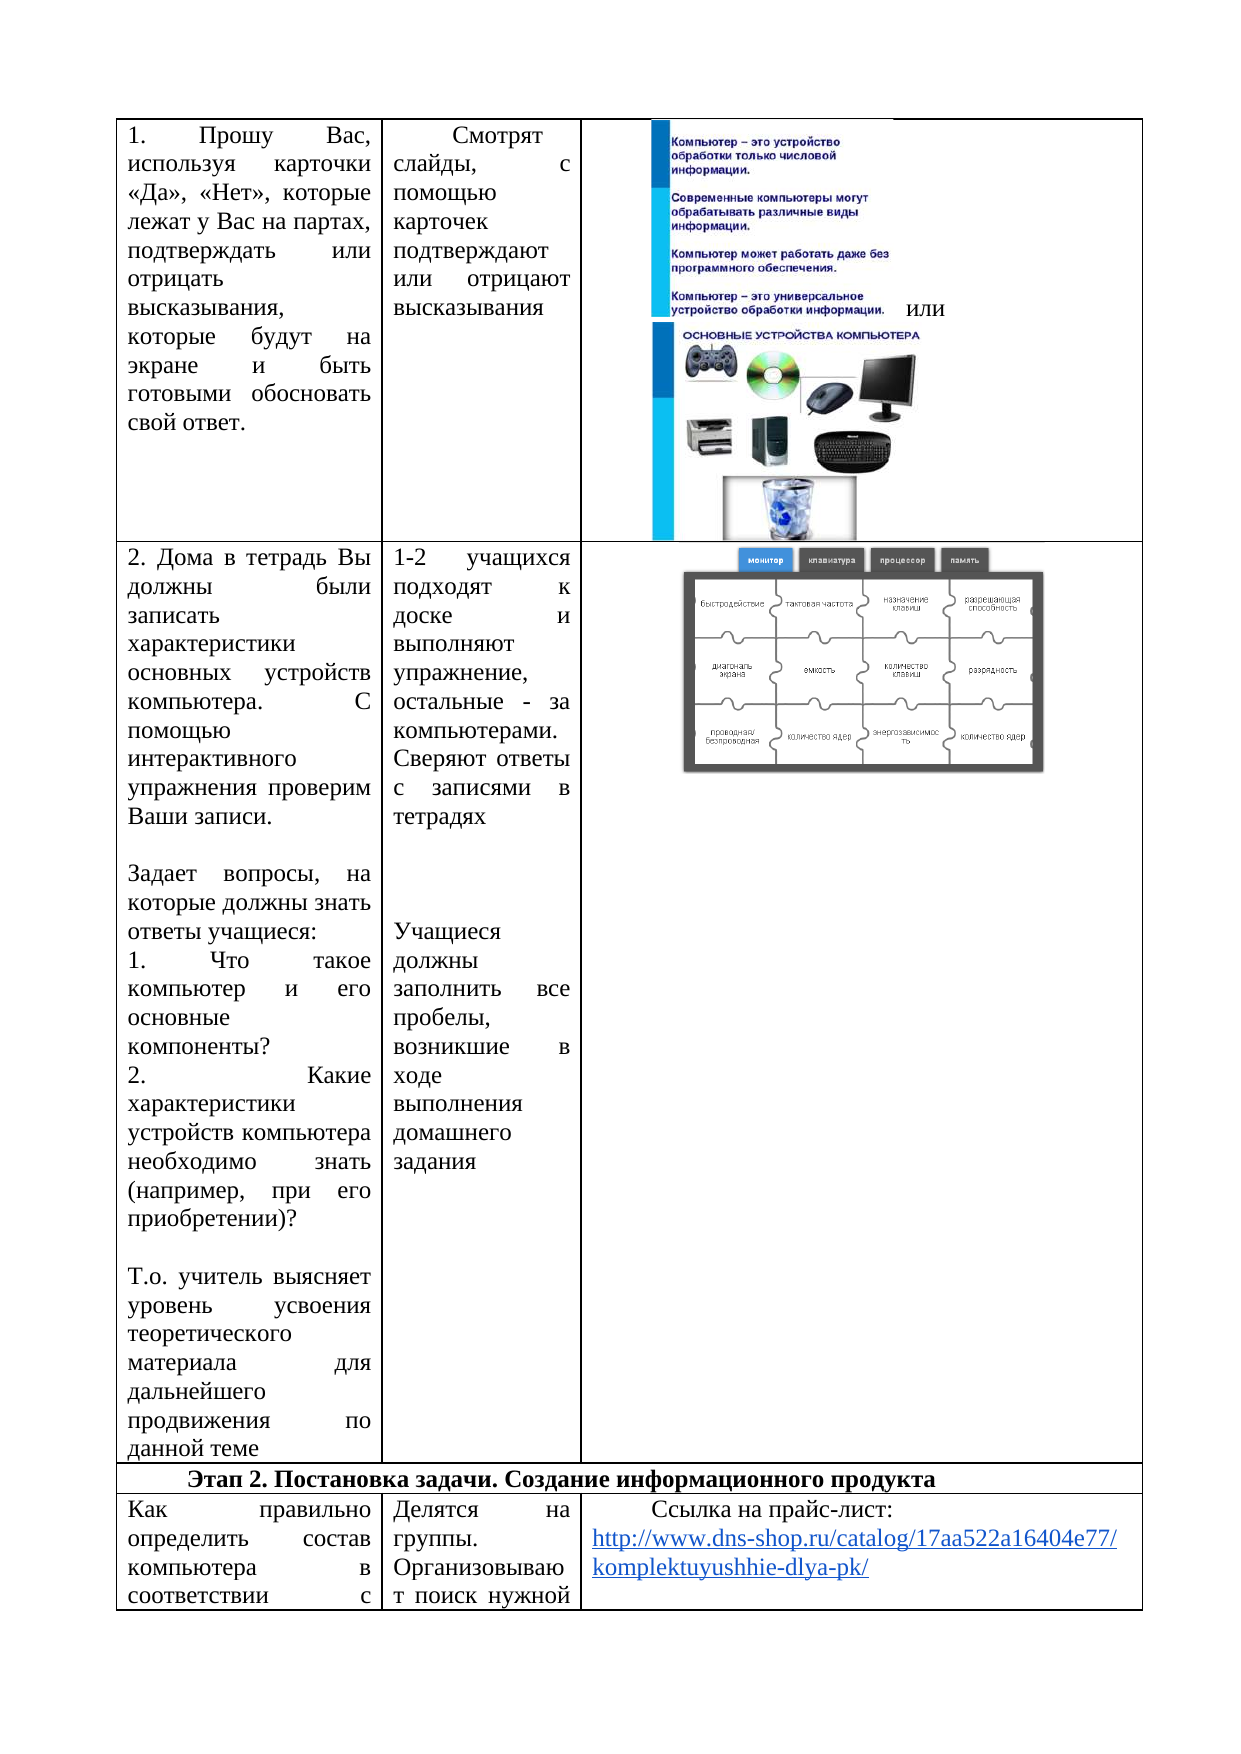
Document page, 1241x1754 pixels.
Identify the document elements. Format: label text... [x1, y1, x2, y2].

table_cell 2. Дома в тетрадь Вы должны были записать характеристики основных устройств компьютера. C помощью интерактивного упражнения проверим Ваши записи. Задает вопросы, на которые должны знать ответы учащиеся: 1. Что такое компьютер и его основные компоненты? 2. Какие характеристики устройств компьютера необходимо знать (например, при его приобретении)? Т.о. учитель выясняет уровень усвоения теоретического материала для дальнейшего продвижения по данной теме [117, 542, 381, 1462]
picture [651, 119, 894, 317]
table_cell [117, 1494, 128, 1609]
table_cell Этап 2. Постановка задачи. Создание информационного продукта [117, 1464, 1142, 1493]
table_cell Смотрят слайды, с помощью карточек подтверждают или отрицают высказывания [383, 120, 580, 541]
table_cell [582, 542, 1142, 1462]
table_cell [383, 1494, 580, 1609]
table_cell 1-2 учащихся подходят к доске и выполняют упражнение, остальные - за компьютерами. Сверяют ответы с записями в тетрадях Учащиеся должны заполнить все пробелы, возникшие в ходе выполнения домашнего задания [383, 542, 580, 1462]
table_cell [582, 1494, 1142, 1609]
table_cell 1. Прошу Вас, используя карточки «Да», «Нет», которые лежат у Вас на партах, подтверждать или отрицать высказывания, которые будут на экране и быть готовыми обосновать свой ответ. [117, 120, 381, 541]
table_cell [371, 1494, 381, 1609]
picture [678, 542, 1045, 774]
picture [651, 322, 922, 541]
table_cell или [582, 120, 1142, 541]
